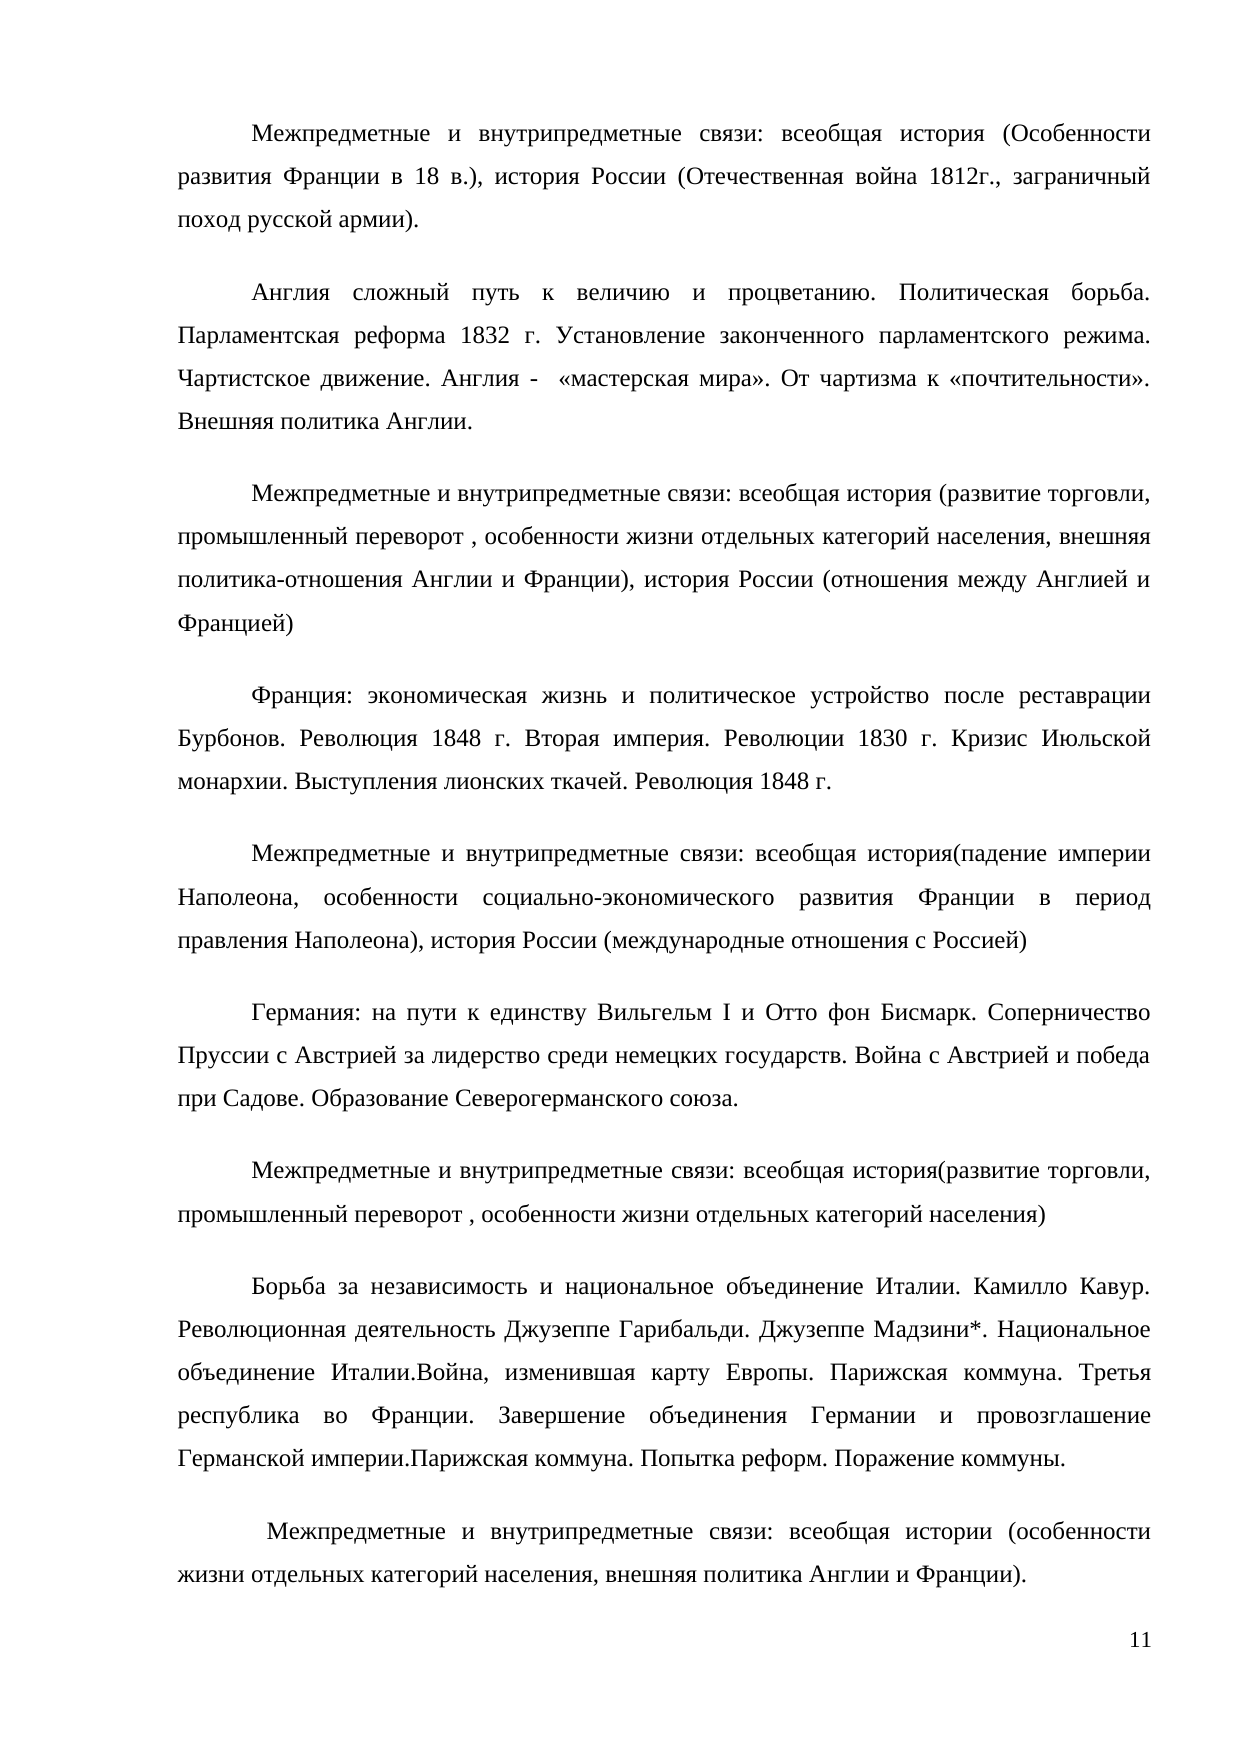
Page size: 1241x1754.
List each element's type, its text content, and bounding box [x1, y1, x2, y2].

text Германия: на пути к единству Вильгельм I и Отто фон Бисмарк. Соперничество Пруссии с Австрией за лидерство среди немецких государств. Война с Австрией и победа при Садове. Образование Северогерманского союза. [177, 997, 1152, 1112]
text Франция: экономическая жизнь и политическое устройство после реставрации Бурбонов. Революция 1848 г. Вторая империя. Революции 1830 г. Кризис Июльской монархии. Выступления лионских ткачей. Революция 1848 г. [177, 680, 1152, 795]
text Межпредметные и внутрипредметные связи: всеобщая история(развитие торговли, промышленный переворот , особенности жизни отдельных категорий населения) [177, 1156, 1152, 1227]
text Межпредметные и внутрипредметные связи: всеобщая история(падение империи Наполеона, особенности социально-экономического развития Франции в период правления Наполеона), история России (международные отношения с Россией) [177, 838, 1152, 953]
text Борьба за независимость и национальное объединение Италии. Камилло Кавур. Революционная деятельность Джузеппе Гарибальди. Джузеппе Мадзини*. Национальное объединение Италии.Война, изменившая карту Европы. Парижская коммуна. Третья республика во Франции. Завершение объединения Германии и провозглашение Германской империи.Парижская коммуна. Попытка реформ. Поражение коммуны. [177, 1271, 1152, 1472]
text Англия сложный путь к величию и процветанию. Политическая борьба. Парламентская реформа 1832 г. Установление законченного парламентского режима. Чартистское движение. Англия - «мастерская мира». От чартизма к «почтительности». Внешняя политика Англии. [177, 277, 1152, 435]
text Межпредметные и внутрипредметные связи: всеобщая история (Особенности развития Франции в 18 в.), история России (Отечественная война 1812г., заграничный поход русской армии). [177, 118, 1152, 233]
text Межпредметные и внутрипредметные связи: всеобщая история (развитие торговли, промышленный переворот , особенности жизни отдельных категорий населения, внешняя политика-отношения Англии и Франции), история России (отношения между Англией и Францией) [177, 478, 1152, 636]
text Межпредметные и внутрипредметные связи: всеобщая истории (особенности жизни отдельных категорий населения, внешняя политика Англии и Франции). [177, 1516, 1152, 1588]
